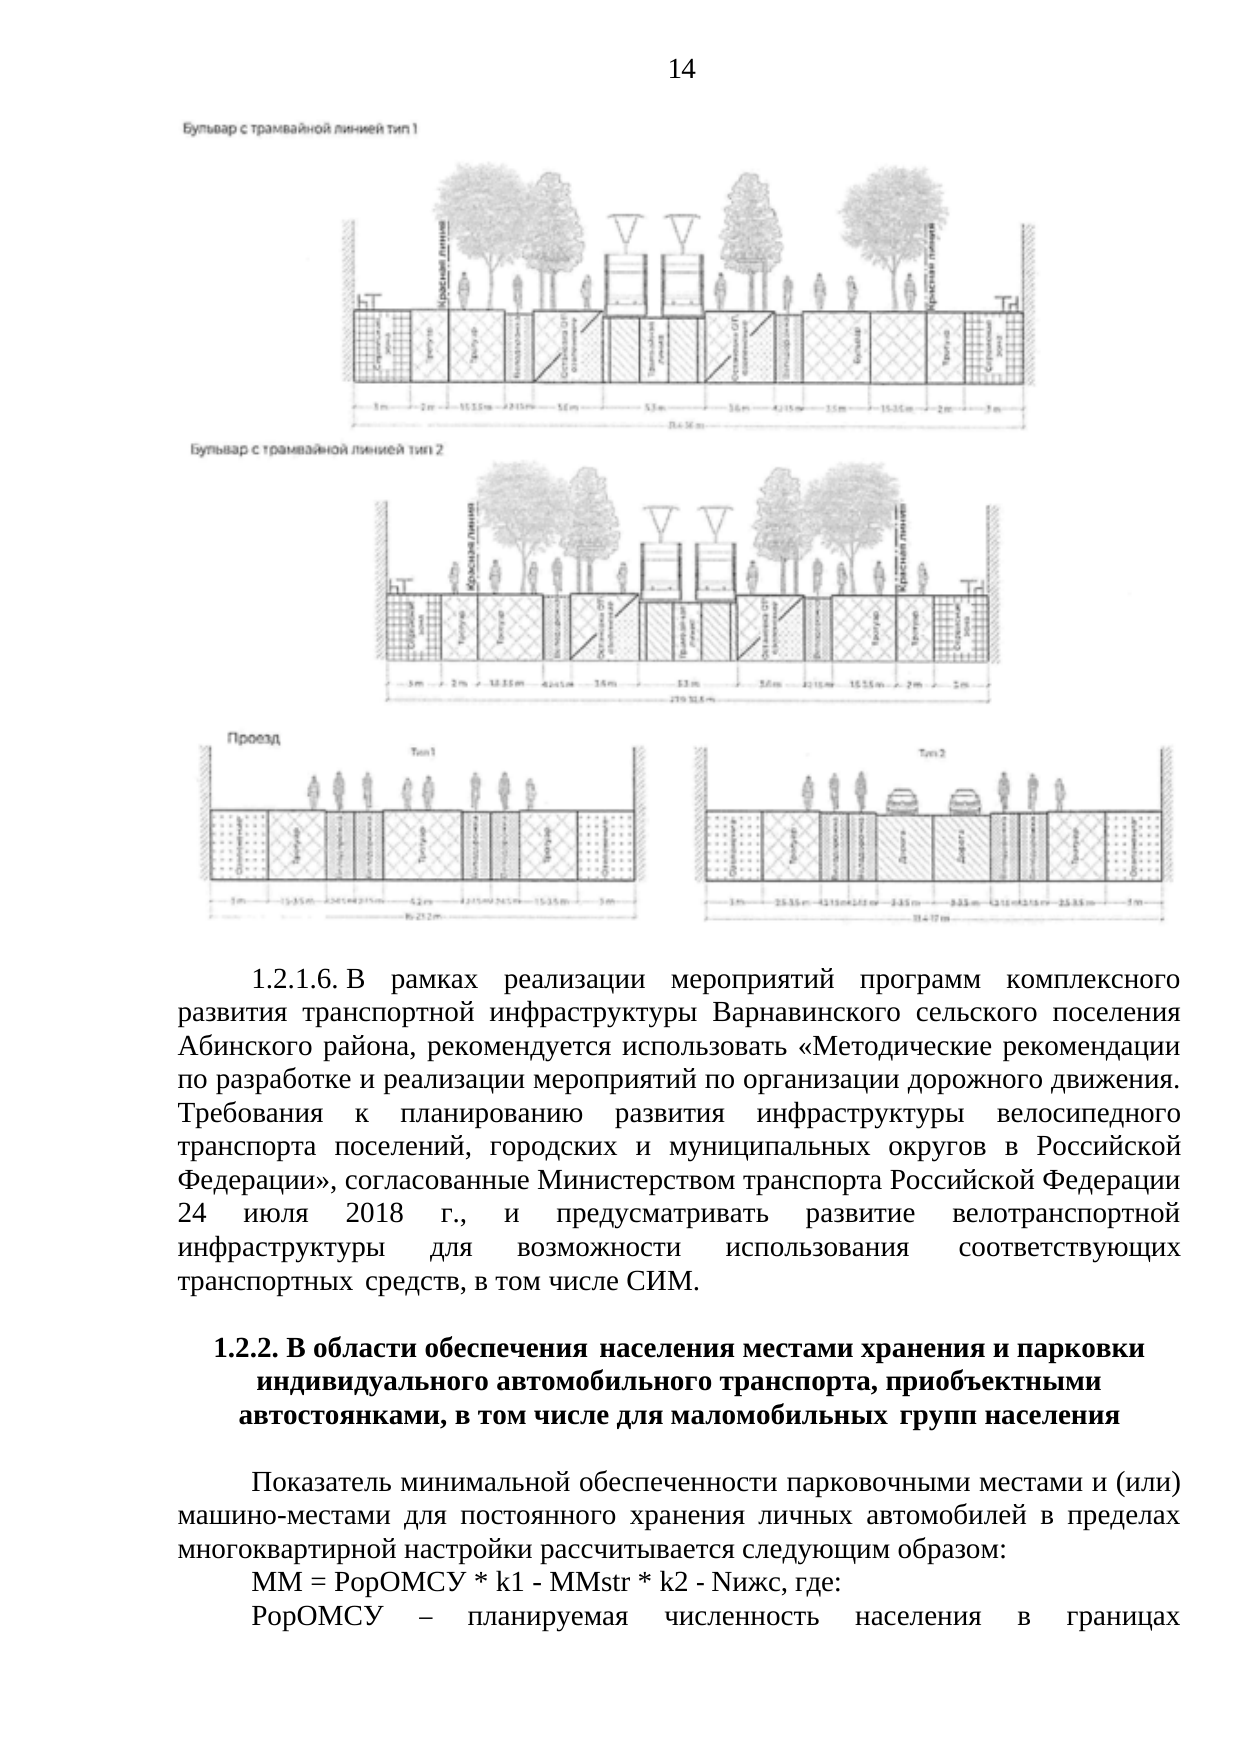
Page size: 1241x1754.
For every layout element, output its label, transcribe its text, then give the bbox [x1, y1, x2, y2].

text 1.2.1.6. В рамках реализации мероприятий программ комплексного развития транспортной инфраструктуры Варнавинского сельского поселения Абинского района, рекомендуется использовать «Методические рекомендации по разработке и реализации мероприятий по организации дорожного движения. Требования к планированию развития инфраструктуры велосипедного транспорта поселений, городских и муниципальных округов в Российской Федерации», согласованные Министерством транспорта Российской Федерации 24 июля 2018 г., и предусматривать развитие велотранспортной инфраструктуры для возможности использования соответствующих транспортных средств, в том числе СИМ. [177, 961, 1181, 1296]
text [177, 1598, 1181, 1632]
subtitle 1.2.2. В области обеспечения населения местами хранения и парковки индивидуального автомобильного транспорта, приобъектными [177, 1330, 1181, 1397]
subtitle Показатель минимальной обеспеченности парковочными местами и (или) машино-местами для постоянного хранения личных автомобилей в пределах многоквартирной настройки рассчитывается следующим образом: [177, 1464, 1181, 1564]
text MM = PopOMCУ * k1 - MMstr * k2 - Nижс, где: [177, 1564, 1181, 1598]
picture [177, 118, 1181, 928]
subtitle автостоянками, в том числе для маломобильных групп населения [177, 1397, 1181, 1430]
